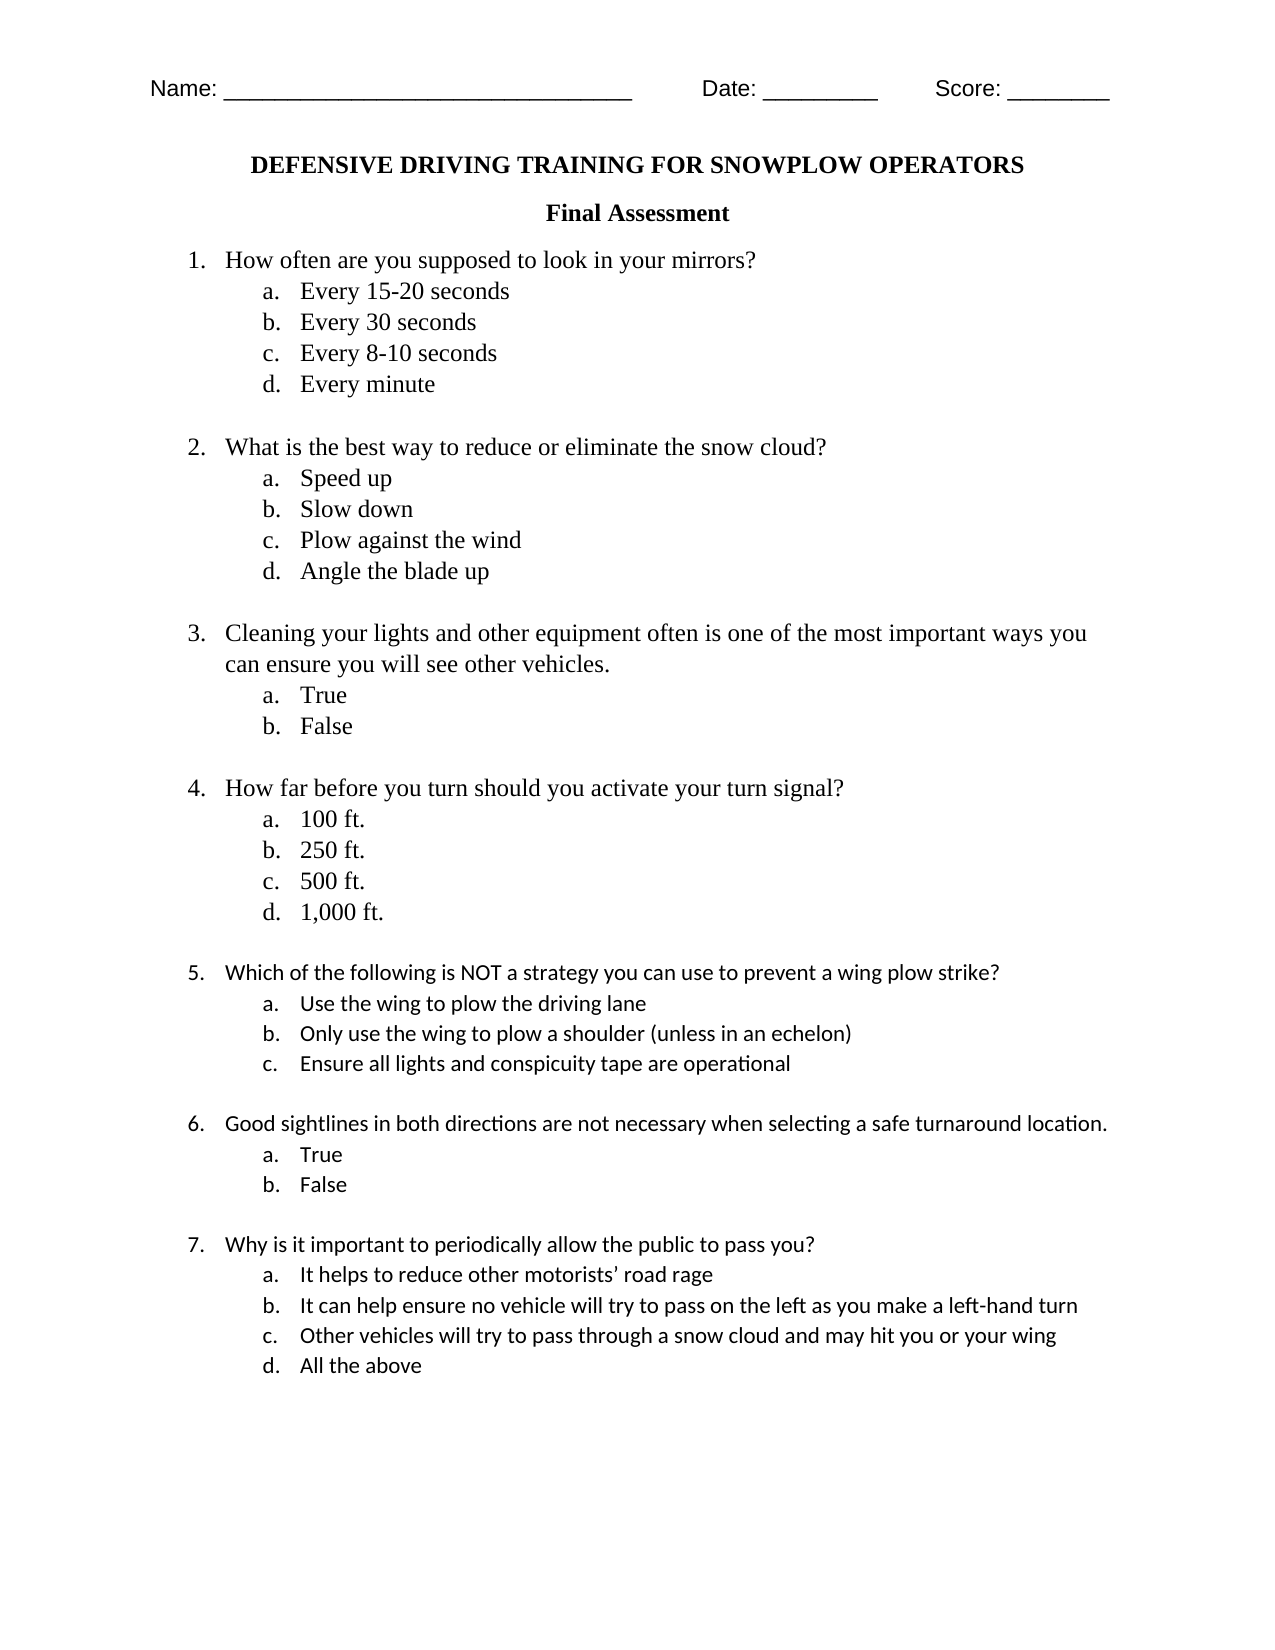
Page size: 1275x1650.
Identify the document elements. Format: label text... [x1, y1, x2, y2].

list All the above [262, 1351, 1125, 1379]
list It can help ensure no vehicle will try to pass on the left as you make a left-hand turn [262, 1291, 1125, 1319]
list Other vehicles will try to pass through a snow cloud and may hit you or your wing [262, 1321, 1125, 1349]
list Every minute [262, 369, 1125, 398]
list Use the wing to plow the driving lane [262, 989, 1125, 1017]
text DEFENSIVE DRIVING TRAINING FOR SNOWPLOW OPERATORS [150, 150, 1125, 179]
list Angle the blade up [262, 556, 1125, 584]
list Speed up [262, 463, 1125, 491]
list Every 15-20 seconds [262, 276, 1125, 305]
list Good sightlines in both directions are not necessary when selecting a safe turnaround location. [187, 1109, 1125, 1138]
list 1,000 ft. [262, 897, 1125, 926]
list Only use the wing to plow a shoulder (unless in an echelon) [262, 1019, 1125, 1047]
list 250 ft. [262, 835, 1125, 864]
list Every 8-10 seconds [262, 338, 1125, 367]
list How far before you turn should you activate your turn signal? [187, 773, 1125, 802]
list 500 ft. [262, 866, 1125, 895]
list Slow down [262, 494, 1125, 522]
list How often are you supposed to look in your mirrors? [187, 245, 1125, 274]
list True [262, 680, 1125, 709]
list Which of the following is NOT a strategy you can use to prevent a wing plow strike? [187, 958, 1125, 987]
list False [262, 711, 1125, 740]
list Ensure all lights and conspicuity tape are operational [262, 1049, 1125, 1077]
list Why is it important to periodically allow the public to pass you? [187, 1230, 1125, 1258]
list Plow against the wind [262, 525, 1125, 553]
list False [262, 1170, 1125, 1198]
list True [262, 1140, 1125, 1168]
list It helps to reduce other motorists’ road rage [262, 1261, 1125, 1289]
list Every 30 seconds [262, 307, 1125, 336]
text Final Assessment [150, 198, 1125, 226]
list Cleaning your lights and other equipment often is one of the most important ways you can ensure you will see other vehicles. [187, 618, 1125, 678]
list 100 ft. [262, 804, 1125, 833]
list What is the best way to reduce or eliminate the snow cloud? [187, 432, 1125, 460]
